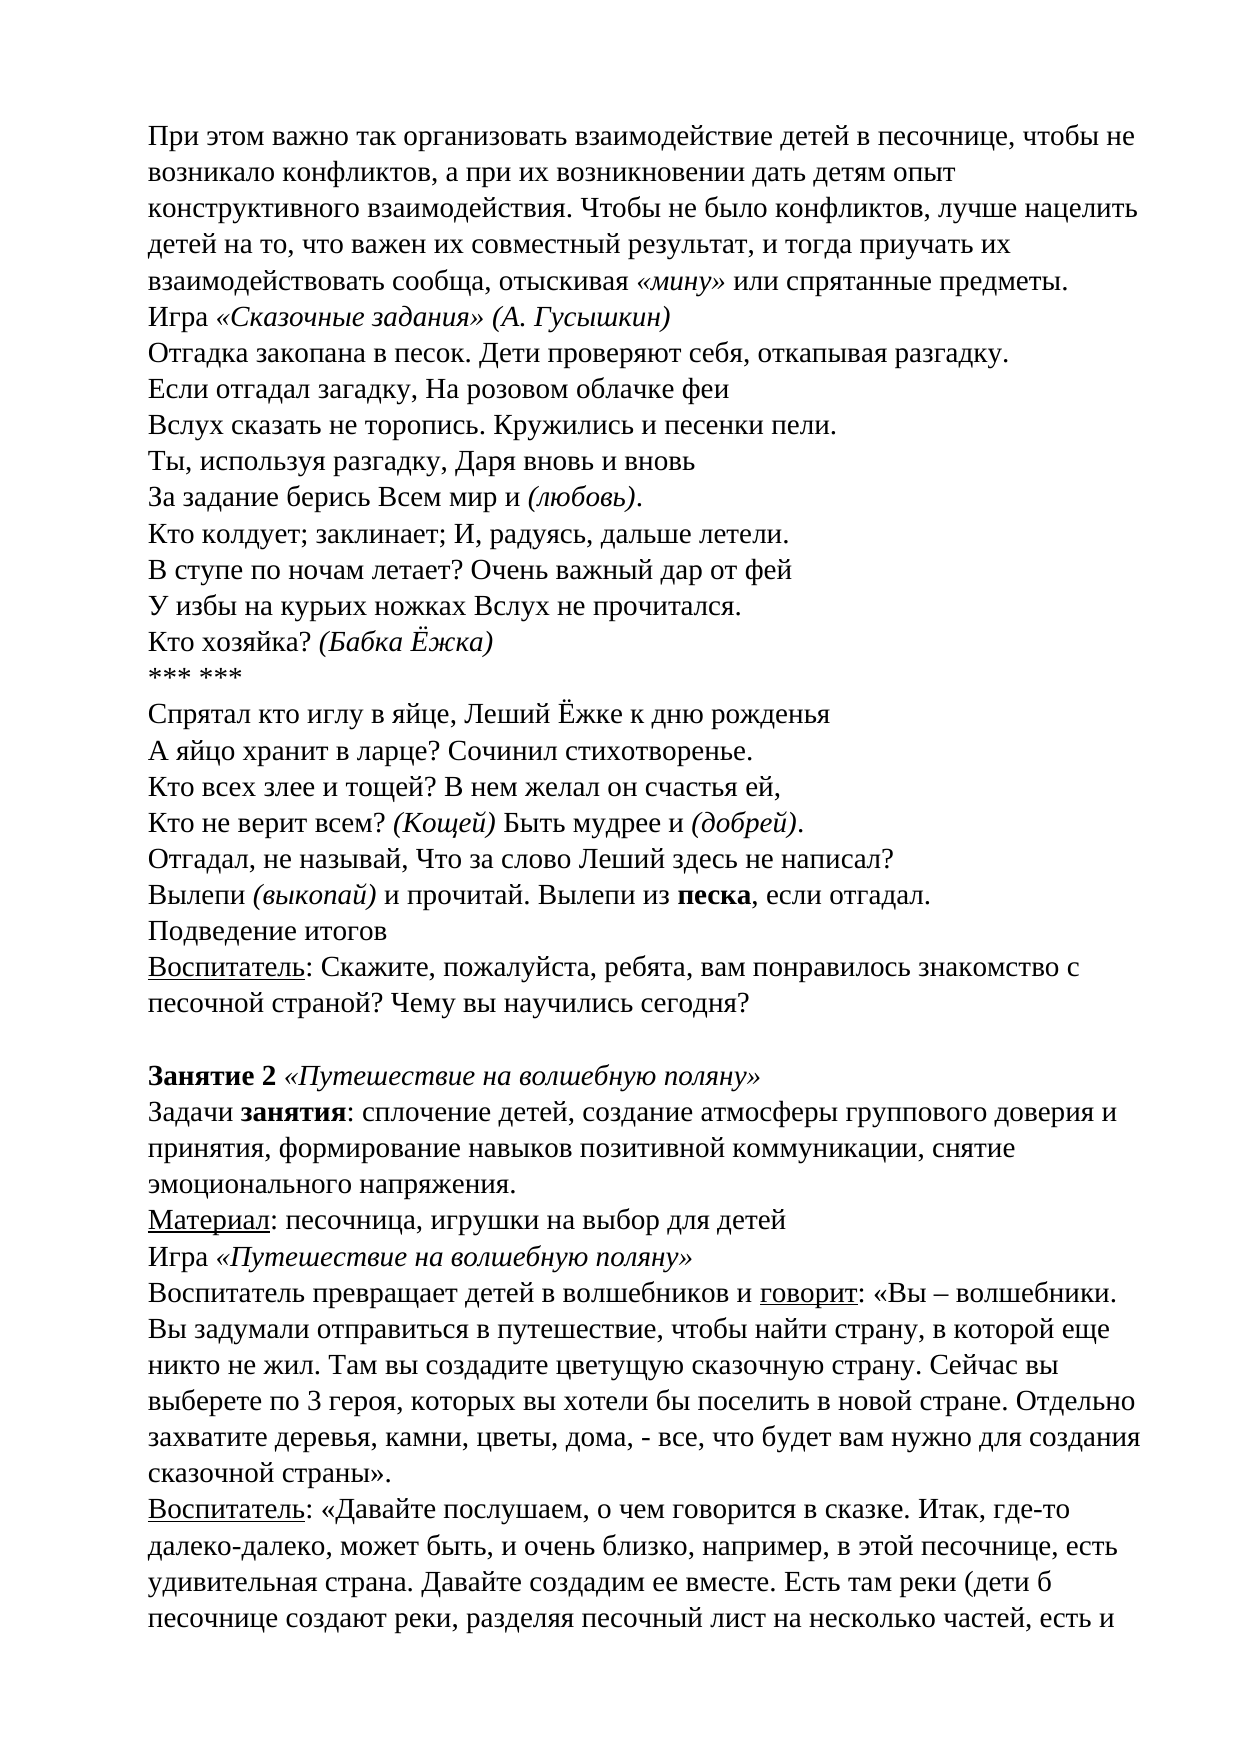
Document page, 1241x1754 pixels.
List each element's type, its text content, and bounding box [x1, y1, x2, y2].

list Кто не верит всем? (Кощей) Быть мудрее и (добрей). [148, 805, 1152, 838]
list Игра «Путешествие на волшебную поляну» [148, 1239, 1152, 1272]
list Кто колдует; заклинает; И, радуясь, дальше летели. [148, 516, 1152, 549]
list Материал: песочница, игрушки на выбор для детей [148, 1202, 1152, 1236]
list Отгадка закопана в песок. Дети проверяют себя, откапывая разгадку. [148, 335, 1152, 368]
list *** *** [148, 660, 1152, 694]
list Вылепи (выкопай) и прочитай. Вылепи из песка, если отгадал. [148, 877, 1152, 911]
list Воспитатель превращает детей в волшебников и говорит: «Вы – волшебники. Вы задумали отправиться в путешествие, чтобы найти страну, в которой еще никто не жил. Там вы создадите цветущую сказочную страну. Сейчас вы выберете по 3 героя, которых вы хотели бы поселить в новой стране. Отдельно захватите деревья, камни, цветы, дома, - все, что будет вам нужно для создания сказочной страны». [148, 1275, 1152, 1489]
list Занятие 2 «Путешествие на волшебную поляну» [148, 1058, 1152, 1091]
list Подведение итогов [148, 913, 1152, 947]
list А яйцо хранит в ларце? Сочинил стихотворенье. [148, 733, 1152, 766]
list Вслух сказать не торопись. Кружились и песенки пели. [148, 407, 1152, 441]
list Воспитатель: Скажите, пожалуйста, ребята, вам понравилось знакомство с песочной страной? Чему вы научились сегодня? [148, 949, 1152, 1019]
list Отгадал, не называй, Что за слово Леший здесь не написал? [148, 841, 1152, 874]
list У избы на курьих ножках Вслух не прочитался. [148, 588, 1152, 622]
list Кто всех злее и тощей? В нем желал он счастья ей, [148, 769, 1152, 802]
list Ты, используя разгадку, Даря вновь и вновь [148, 443, 1152, 477]
list Если отгадал загадку, На розовом облачке феи [148, 371, 1152, 405]
list Спрятал кто иглу в яйце, Леший Ёжке к дню рожденья [148, 696, 1152, 730]
list Кто хозяйка? (Бабка Ёжка) [148, 624, 1152, 658]
list Задачи занятия: сплочение детей, создание атмосферы группового доверия и принятия, формирование навыков позитивной коммуникации, снятие эмоционального напряжения. [148, 1094, 1152, 1200]
list При этом важно так организовать взаимодействие детей в песочнице, чтобы не возникало конфликтов, а при их возникновении дать детям опыт конструктивного взаимодействия. Чтобы не было конфликтов, лучше нацелить детей на то, что важен их совместный результат, и тогда приучать их взаимодействовать сообща, отыскивая «мину» или спрятанные предметы. [148, 118, 1152, 296]
list Игра «Сказочные задания» (А. Гусышкин) [148, 299, 1152, 332]
list В ступе по ночам летает? Очень важный дар от фей [148, 552, 1152, 585]
list За задание берись Всем мир и (любовь). [148, 479, 1152, 513]
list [148, 1492, 1152, 1634]
